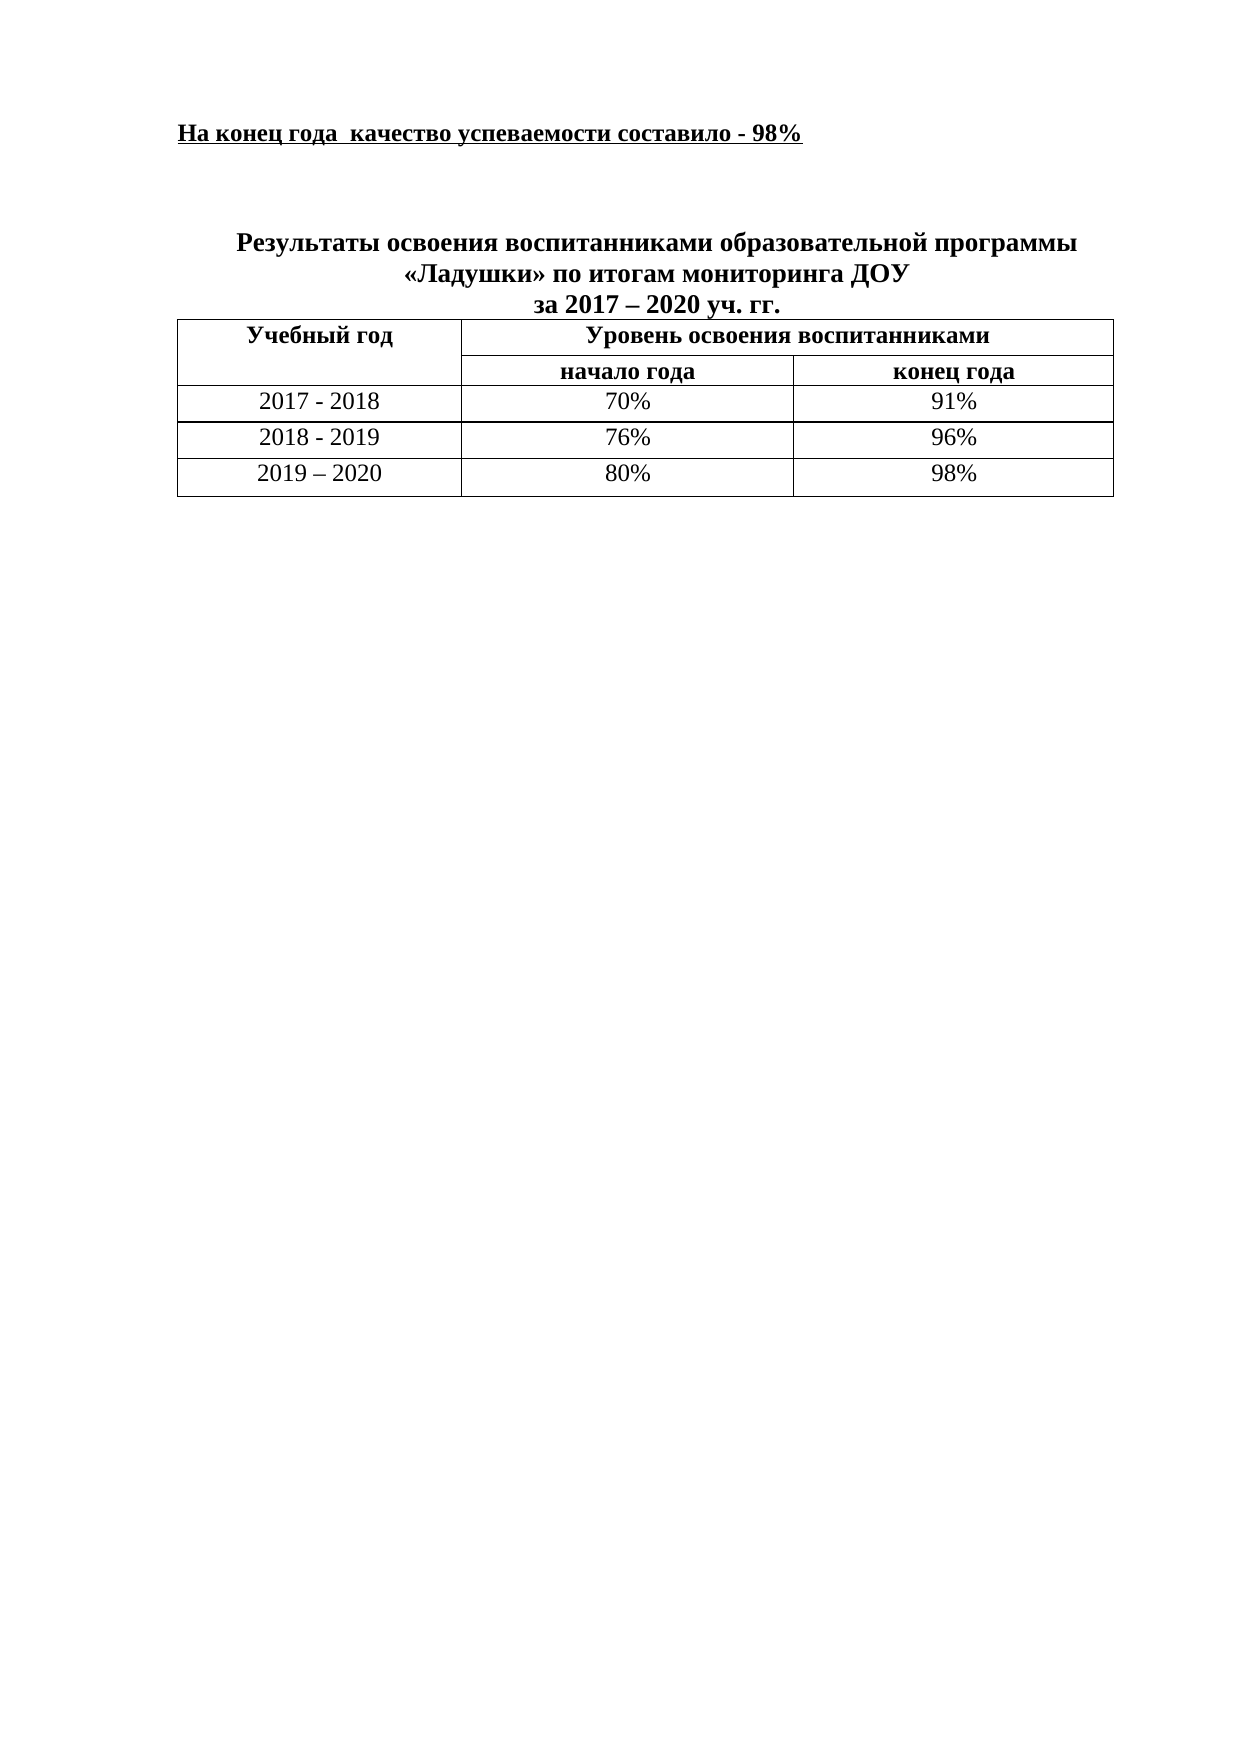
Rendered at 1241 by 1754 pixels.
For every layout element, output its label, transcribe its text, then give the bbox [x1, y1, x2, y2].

table_header Уровень освоения воспитанниками [462, 320, 1113, 355]
table_header Учебный год [178, 320, 461, 385]
table_cell 2018 - 2019 [178, 423, 461, 457]
table_cell 76% [462, 423, 793, 457]
text Результаты освоения воспитанниками образовательной программы [162, 226, 1152, 257]
table_cell 96% [794, 423, 1113, 457]
table_cell 98% [794, 459, 1113, 496]
table_cell 70% [462, 386, 793, 421]
text На конец года качество успеваемости составило - 98% [177, 118, 1152, 147]
table_cell 2019 – 2020 [178, 459, 461, 496]
table_cell 80% [462, 459, 793, 496]
table_cell начало года [462, 356, 793, 385]
text за 2017 – 2020 уч. гг. [162, 288, 1152, 319]
table_cell конец года [794, 356, 1113, 385]
table_cell 91% [794, 386, 1113, 421]
text «Ладушки» по итогам мониторинга ДОУ [162, 257, 1152, 288]
table_cell 2017 - 2018 [178, 386, 461, 421]
